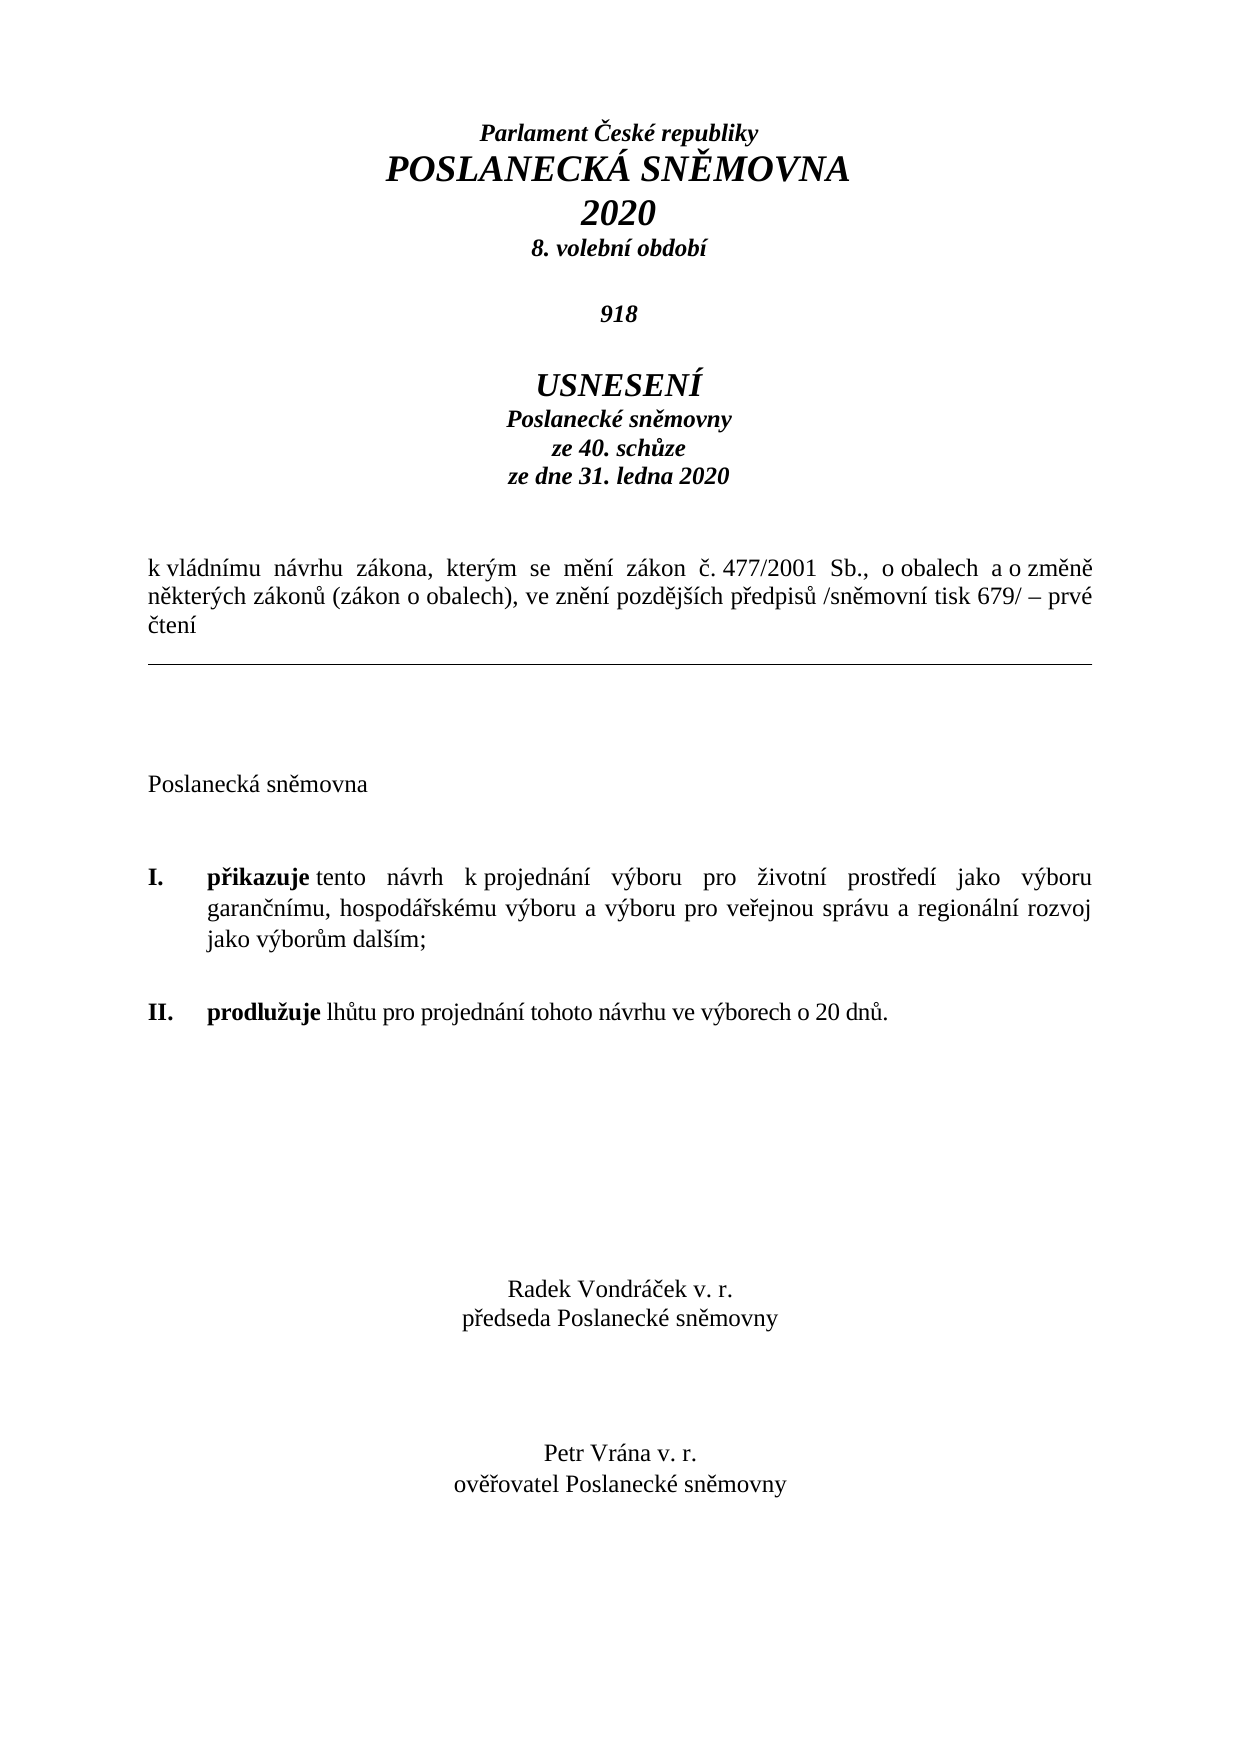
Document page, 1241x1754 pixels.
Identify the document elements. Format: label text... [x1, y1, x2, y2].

text POSLANECKÁ SNĚMOVNA [148, 147, 1092, 190]
text k vládnímu návrhu zákona, kterým se mění zákon č. 477/2001 Sb., o obalech a o změně některých zákonů (zákon o obalech), ve znění pozdějších předpisů /sněmovní tisk 679/ – prvé čtení [148, 553, 1092, 664]
text předseda Poslanecké sněmovny [148, 1303, 1092, 1332]
text ověřovatel Poslanecké sněmovny [148, 1469, 1092, 1498]
text Parlament České republiky [148, 118, 1092, 147]
text přikazuje tento návrh k projednání výboru pro životní prostředí jako výboru garančnímu, hospodářskému výboru a výboru pro veřejnou správu a regionální rozvoj jako výborům dalším; [148, 862, 1092, 953]
text USNESENÍ [148, 366, 1092, 404]
text 2020 [148, 190, 1092, 233]
list Radek Vondráček v. r. [148, 1274, 1092, 1303]
text ze 40. schůze [148, 433, 1092, 461]
text Poslanecké sněmovny [148, 404, 1092, 433]
text 918 [148, 299, 1092, 328]
text 8. volební období [148, 233, 1092, 262]
text prodlužuje lhůtu pro projednání tohoto návrhu ve výborech o 20 dnů. [148, 997, 1092, 1026]
text Petr Vrána v. r. [148, 1438, 1092, 1467]
text ze dne 31. ledna 2020 [148, 461, 1092, 490]
text Poslanecká sněmovna [148, 769, 1092, 798]
